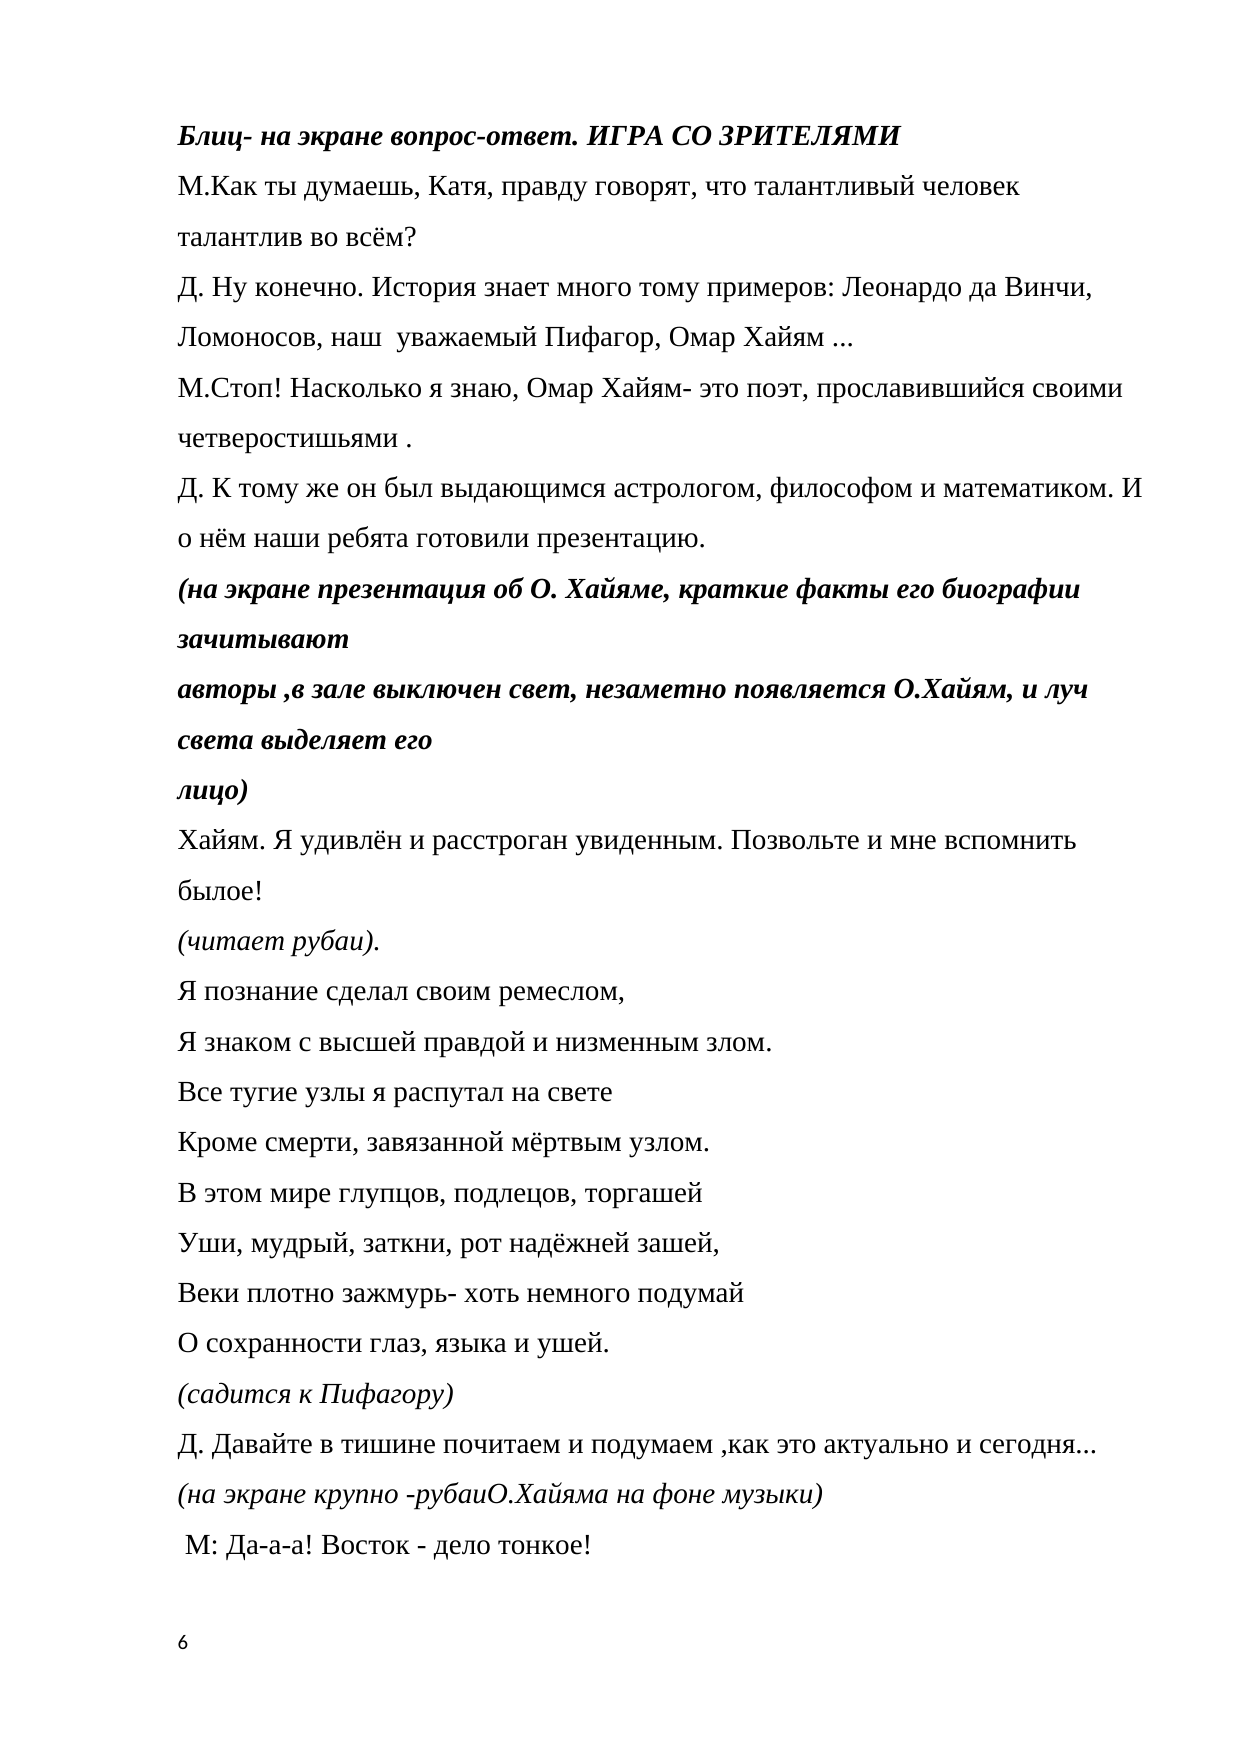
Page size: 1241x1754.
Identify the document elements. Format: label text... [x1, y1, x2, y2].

text Блиц- на экране вопрос-ответ. ИГРА СО ЗРИТЕЛЯМИ [177, 118, 1152, 152]
text (читает рубаи). [177, 923, 1152, 957]
text Хайям. Я удивлён и расстроган увиденным. Позвольте и мне вспомнить былое! [177, 822, 1152, 906]
text Я познание сделал своим ремеслом, Я знаком с высшей правдой и низменным злом. Все тугие узлы я распутал на свете Кроме смерти, завязанной мёртвым узлом. В этом мире глупцов, подлецов, торгашей Уши, мудрый, заткни, рот надёжней зашей, Веки плотно зажмурь- хоть немного подумай О сохранности глаз, языка и ушей. (садится к Пифагору) [177, 973, 1152, 1409]
text Д. Давайте в тишине почитаем и подумаем ,как это актуально и сегодня... (на экране крупно -рубаиО.Хайяма на фоне музыки) М: Да-а-а! Восток - дело тонкое! [177, 1426, 1152, 1560]
text М.Как ты думаешь, Катя, правду говорят, что талантливый человек талантлив во всём? Д. Ну конечно. История знает много тому примеров: Леонардо да Винчи, Ломоносов, наш уважаемый Пифагор, Омар Хайям ... М.Стоп! Насколько я знаю, Омар Хайям- это поэт, прославившийся своими четверостишьями . Д. К тому же он был выдающимся астрологом, философом и математиком. И о нём наши ребята готовили презентацию. (на экране презентация об О. Хайяме, краткие факты его биографии зачитывают авторы ,в зале выключен свет, незаметно появляется О.Хайям, и луч света выделяет его лицо) [177, 168, 1152, 806]
